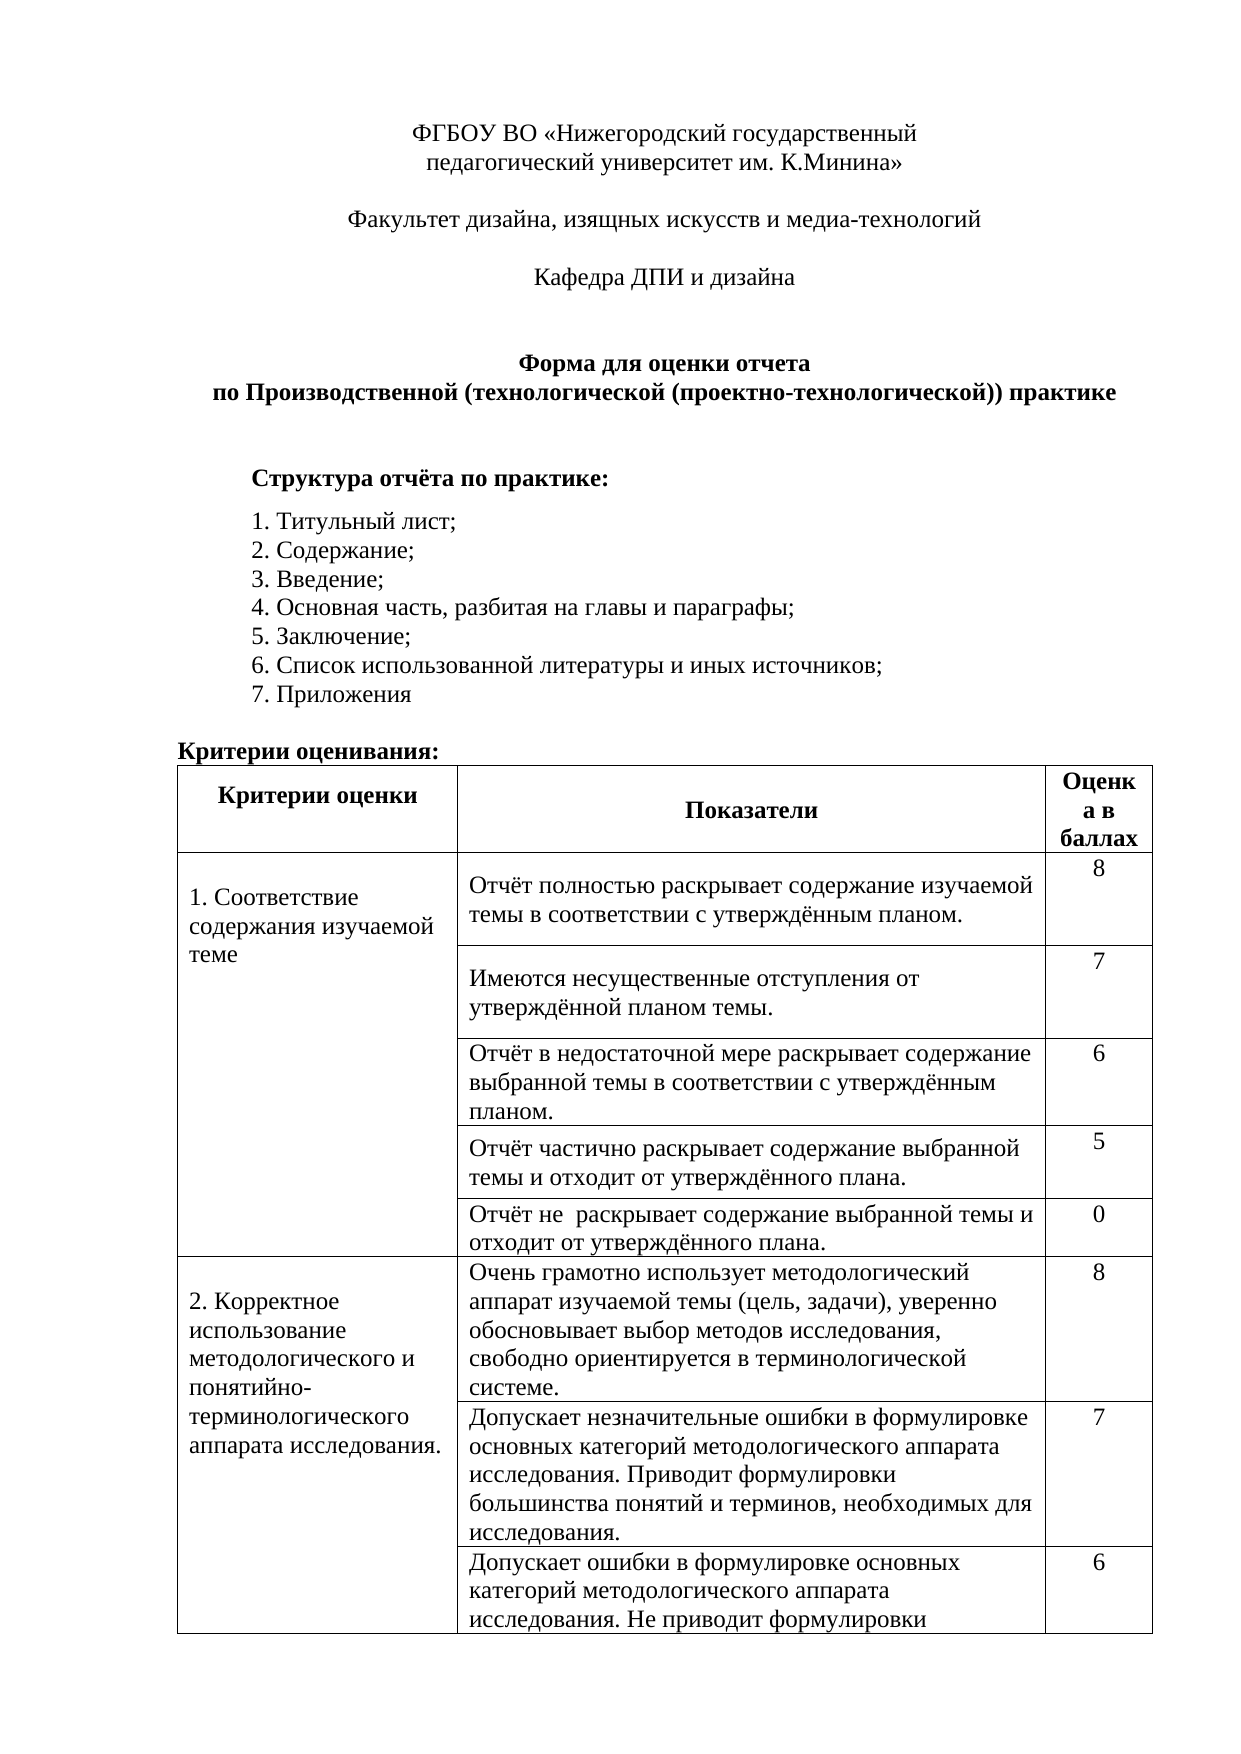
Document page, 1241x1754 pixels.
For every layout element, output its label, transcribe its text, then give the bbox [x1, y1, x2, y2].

table_cell 8 [1046, 1257, 1152, 1401]
text ФГБОУ ВО «Нижегородский государственный [177, 118, 1152, 147]
text по Производственной (технологической (проектно-технологической)) практике [177, 377, 1152, 406]
text 5. Заключение; [251, 621, 1152, 650]
text Критерии оценивания: [177, 736, 1152, 765]
text Факультет дизайна, изящных искусств и медиа-технологий [177, 204, 1152, 233]
table_cell Отчёт частично раскрывает содержание выбранной темы и отходит от утверждённого плана. [458, 1126, 1045, 1198]
table_cell 7 [1046, 1402, 1152, 1546]
table_cell Отчёт полностью раскрывает содержание изучаемой темы в соответствии с утверждённым планом. [458, 853, 1045, 945]
table_cell 2. Корректное использование методологического и понятийно-терминологического аппарата исследования. [178, 1257, 457, 1633]
text 7. Приложения [177, 679, 1152, 707]
text 6. Список использованной литературы и иных источников; [177, 650, 1152, 679]
text 3. Введение; [177, 564, 1152, 592]
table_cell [458, 1547, 1045, 1633]
text Кафедра ДПИ и дизайна [177, 262, 1152, 291]
table_cell Отчёт не раскрывает содержание выбранной темы и отходит от утверждённого плана. [458, 1199, 1045, 1256]
table_cell 6 [1046, 1039, 1152, 1125]
table_cell Допускает незначительные ошибки в формулировке основных категорий методологического аппарата исследования. Приводит формулировки большинства понятий и терминов, необходимых для исследования. [458, 1402, 1045, 1546]
table_cell 0 [1046, 1199, 1152, 1256]
text педагогический университет им. К.Минина» [177, 147, 1152, 176]
table_cell 6 [1046, 1547, 1152, 1633]
table_cell 1. Соответствие содержания изучаемой теме [178, 853, 457, 1256]
table_header Критерии оценки [178, 766, 457, 852]
table_header Оценка в баллах [1046, 766, 1152, 852]
text 2. Содержание; [177, 535, 1152, 564]
table_cell Очень грамотно использует методологический аппарат изучаемой темы (цель, задачи), уверенно обосновывает выбор методов исследования, свободно ориентируется в терминологической системе. [458, 1257, 1045, 1401]
text 4. Основная часть, разбитая на главы и параграфы; [177, 592, 1152, 621]
text 1. Титульный лист; [177, 506, 1152, 535]
table_header Показатели [458, 766, 1045, 852]
table_cell 7 [1046, 946, 1152, 1037]
text Форма для оценки отчета [177, 348, 1152, 377]
text Структура отчёта по практике: [177, 463, 1152, 492]
table_cell Имеются несущественные отступления от утверждённой планом темы. [458, 946, 1045, 1037]
table_cell 5 [1046, 1126, 1152, 1198]
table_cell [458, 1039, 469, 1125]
table_cell 8 [1046, 853, 1152, 945]
table_cell Отчёт в недостаточной мере раскрывает содержание выбранной темы в соответствии с утверждённым планом. [554, 1039, 1045, 1125]
